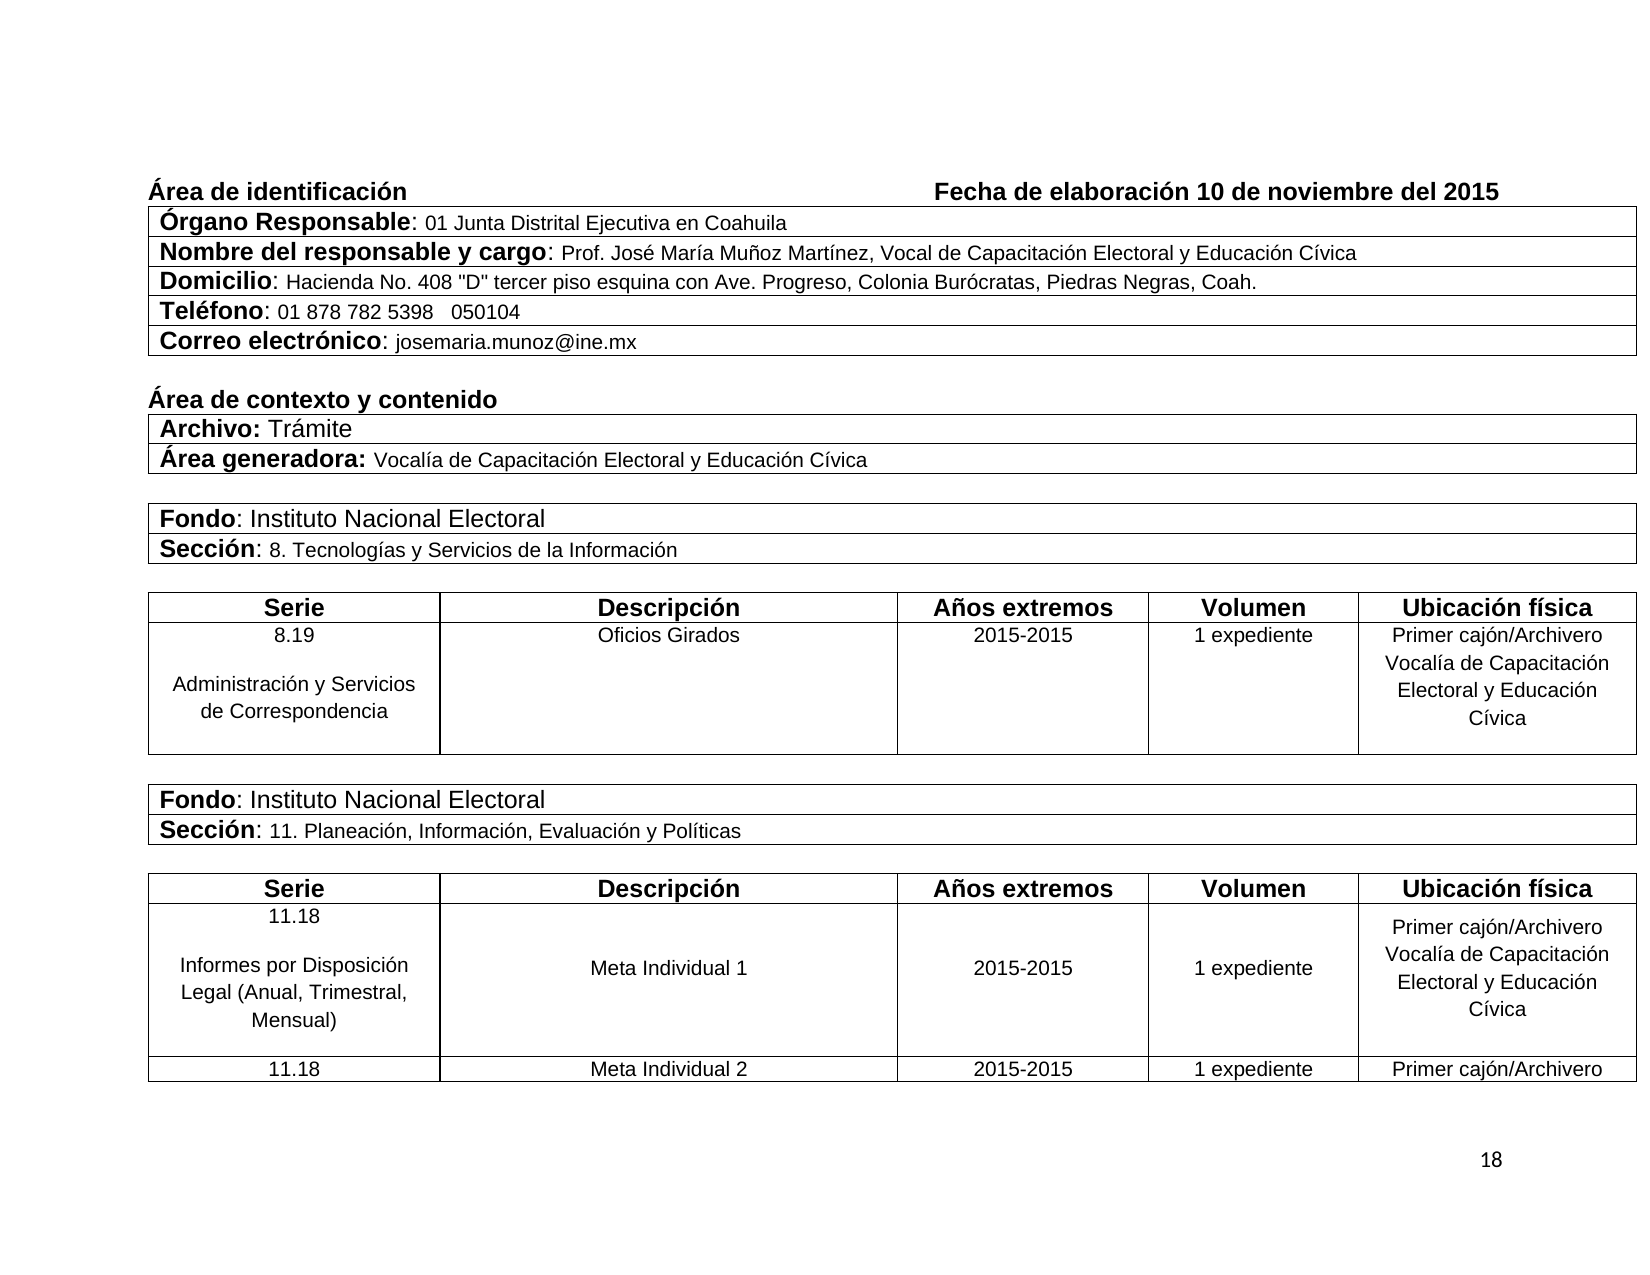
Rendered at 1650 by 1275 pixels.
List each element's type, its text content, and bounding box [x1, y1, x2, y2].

table_cell 1 expediente [1149, 623, 1358, 754]
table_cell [1359, 1057, 1636, 1081]
table_header Serie [149, 874, 439, 903]
text Área de contexto y contenido [148, 385, 1502, 413]
table_cell Meta Individual 1 [441, 904, 897, 1056]
table_cell Oficios Girados [441, 623, 897, 754]
table_header Ubicación física [1359, 593, 1636, 622]
table_header Volumen [1149, 874, 1358, 903]
table_header Fondo: Instituto Nacional Electoral [149, 785, 1636, 814]
table_header Años extremos [898, 593, 1148, 622]
table_cell Primer cajón/Archivero Vocalía de Capacitación Electoral y Educación Cívica [1359, 904, 1636, 1056]
table_cell 8.19 Administración y Servicios de Correspondencia [149, 623, 439, 754]
table_header Archivo: Trámite [149, 415, 1636, 443]
table_cell Teléfono: 01 878 782 5398 050104 [149, 296, 1636, 325]
table_cell Correo electrónico: josemaria.munoz@ine.mx [149, 326, 1636, 355]
table_cell 2015-2015 [898, 1057, 1148, 1081]
table_cell Sección: 8. Tecnologías y Servicios de la Información [149, 534, 1636, 562]
table_cell 1 expediente [1149, 904, 1358, 1056]
table_cell Primer cajón/Archivero Vocalía de Capacitación Electoral y Educación Cívica [1359, 623, 1636, 754]
table_cell 2015-2015 [898, 623, 1148, 754]
table_cell Área generadora: Vocalía de Capacitación Electoral y Educación Cívica [149, 444, 1636, 473]
table_header Descripción [441, 874, 897, 903]
table_header Ubicación física [1359, 874, 1636, 903]
table_cell 1 expediente [1149, 1057, 1358, 1081]
text Área de identificación Fecha de elaboración 10 de noviembre del 2015 [148, 177, 1502, 206]
table_header Serie [149, 593, 439, 622]
table_cell Sección: 11. Planeación, Información, Evaluación y Políticas [149, 815, 1636, 843]
table_cell Domicilio: Hacienda No. 408 "D" tercer piso esquina con Ave. Progreso, Colonia Burócratas, Piedras Negras, Coah. [149, 267, 1636, 295]
table_header Años extremos [898, 874, 1148, 903]
table_cell Nombre del responsable y cargo: Prof. José María Muñoz Martínez, Vocal de Capacitación Electoral y Educación Cívica [149, 237, 1636, 266]
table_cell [149, 1057, 439, 1081]
table_cell Meta Individual 2 [441, 1057, 897, 1081]
table_cell 11.18 Informes por Disposición Legal (Anual, Trimestral, Mensual) [149, 904, 439, 1056]
table_header Órgano Responsable: 01 Junta Distrital Ejecutiva en Coahuila [149, 207, 1636, 236]
table_header Descripción [441, 593, 897, 622]
table_header Fondo: Instituto Nacional Electoral [149, 504, 1636, 533]
table_cell 2015-2015 [898, 904, 1148, 1056]
table_header Volumen [1149, 593, 1358, 622]
